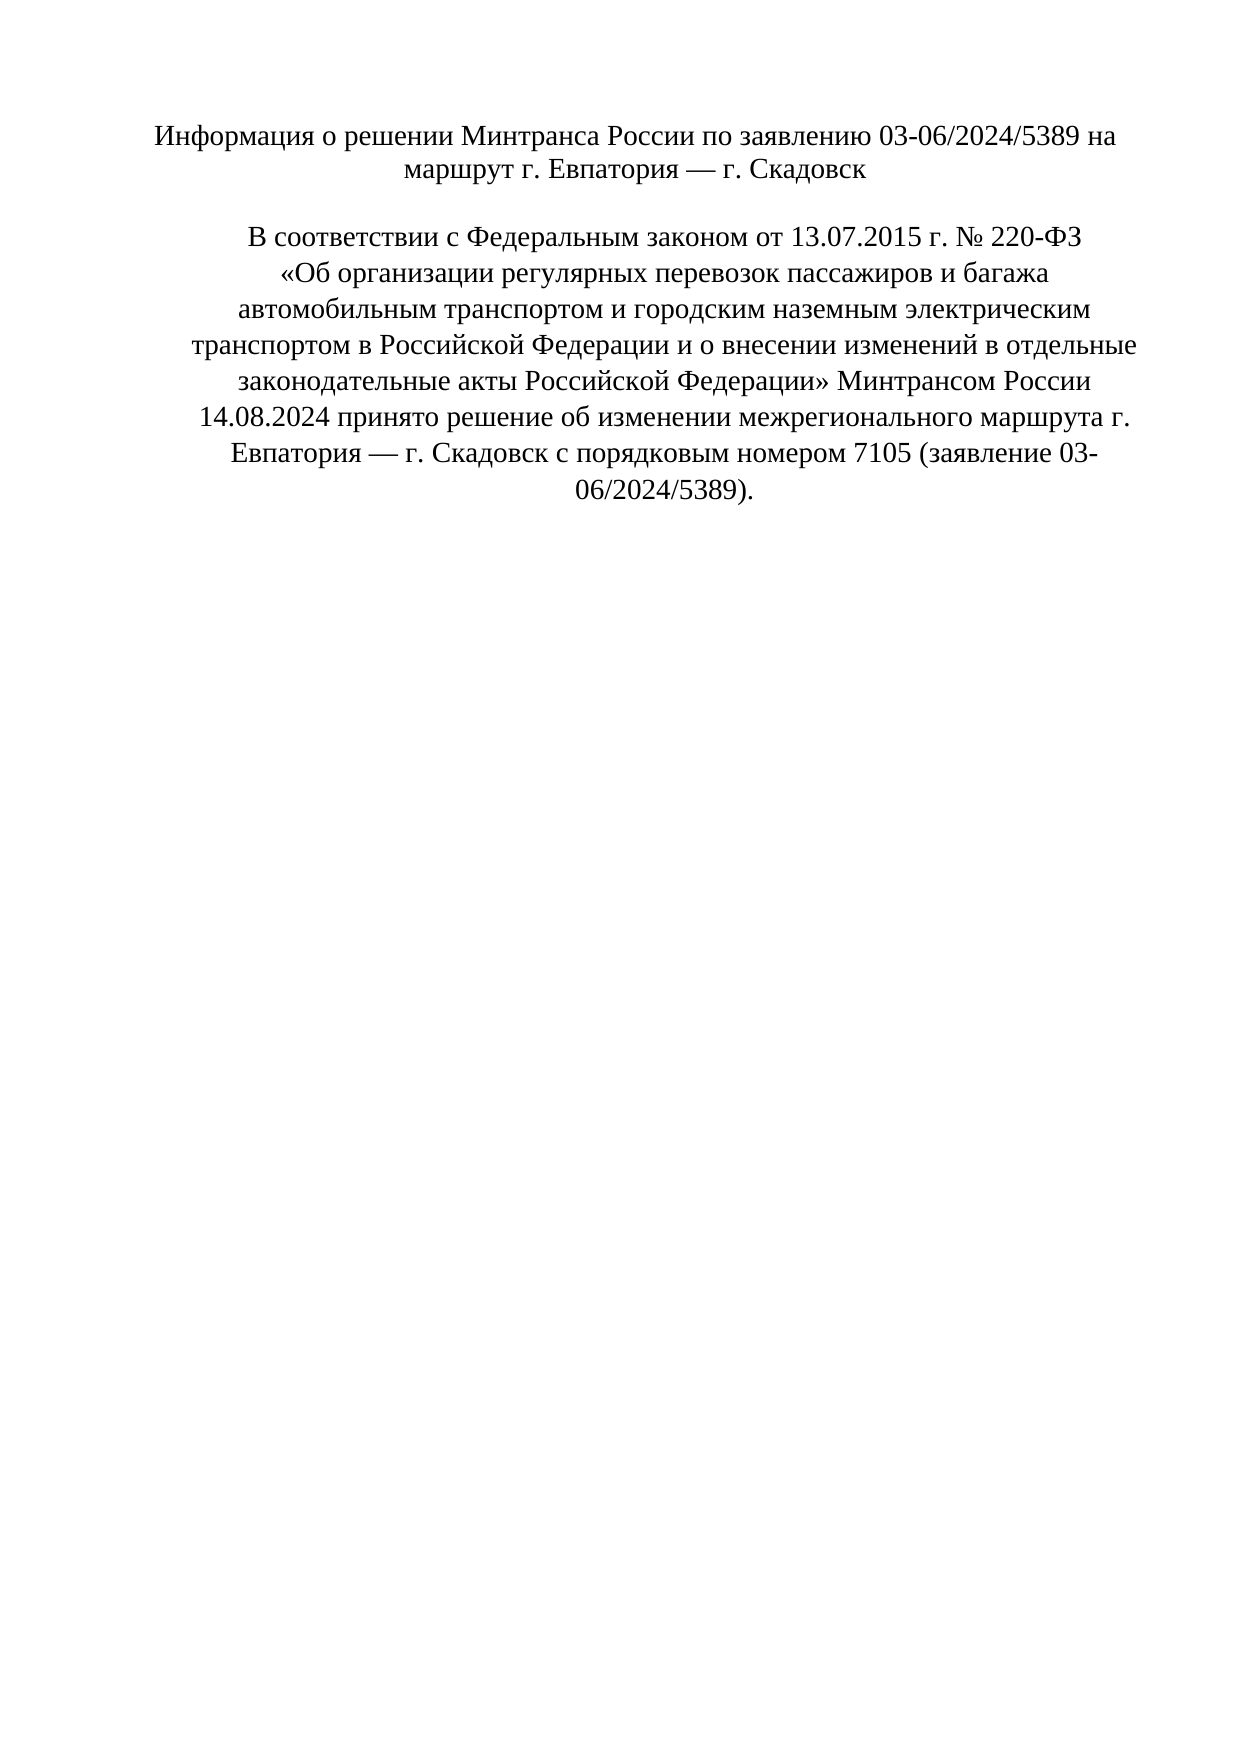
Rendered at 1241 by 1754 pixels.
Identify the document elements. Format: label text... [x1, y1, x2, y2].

text В соответствии с Федеральным законом от 13.07.2015 г. № 220-ФЗ «Об организации регулярных перевозок пассажиров и багажа автомобильным транспортом и городским наземным электрическим транспортом в Российской Федерации и о внесении изменений в отдельные законодательные акты Российской Федерации» Минтрансом России 14.08.2024 принято решение об изменении межрегионального маршрута г. Евпатория — г. Скадовск с порядковым номером 7105 (заявление 03-06/2024/5389). [177, 219, 1152, 505]
text Информация о решении Минтранса России по заявлению 03-06/2024/5389 на маршрут г. Евпатория — г. Скадовск [118, 118, 1152, 185]
